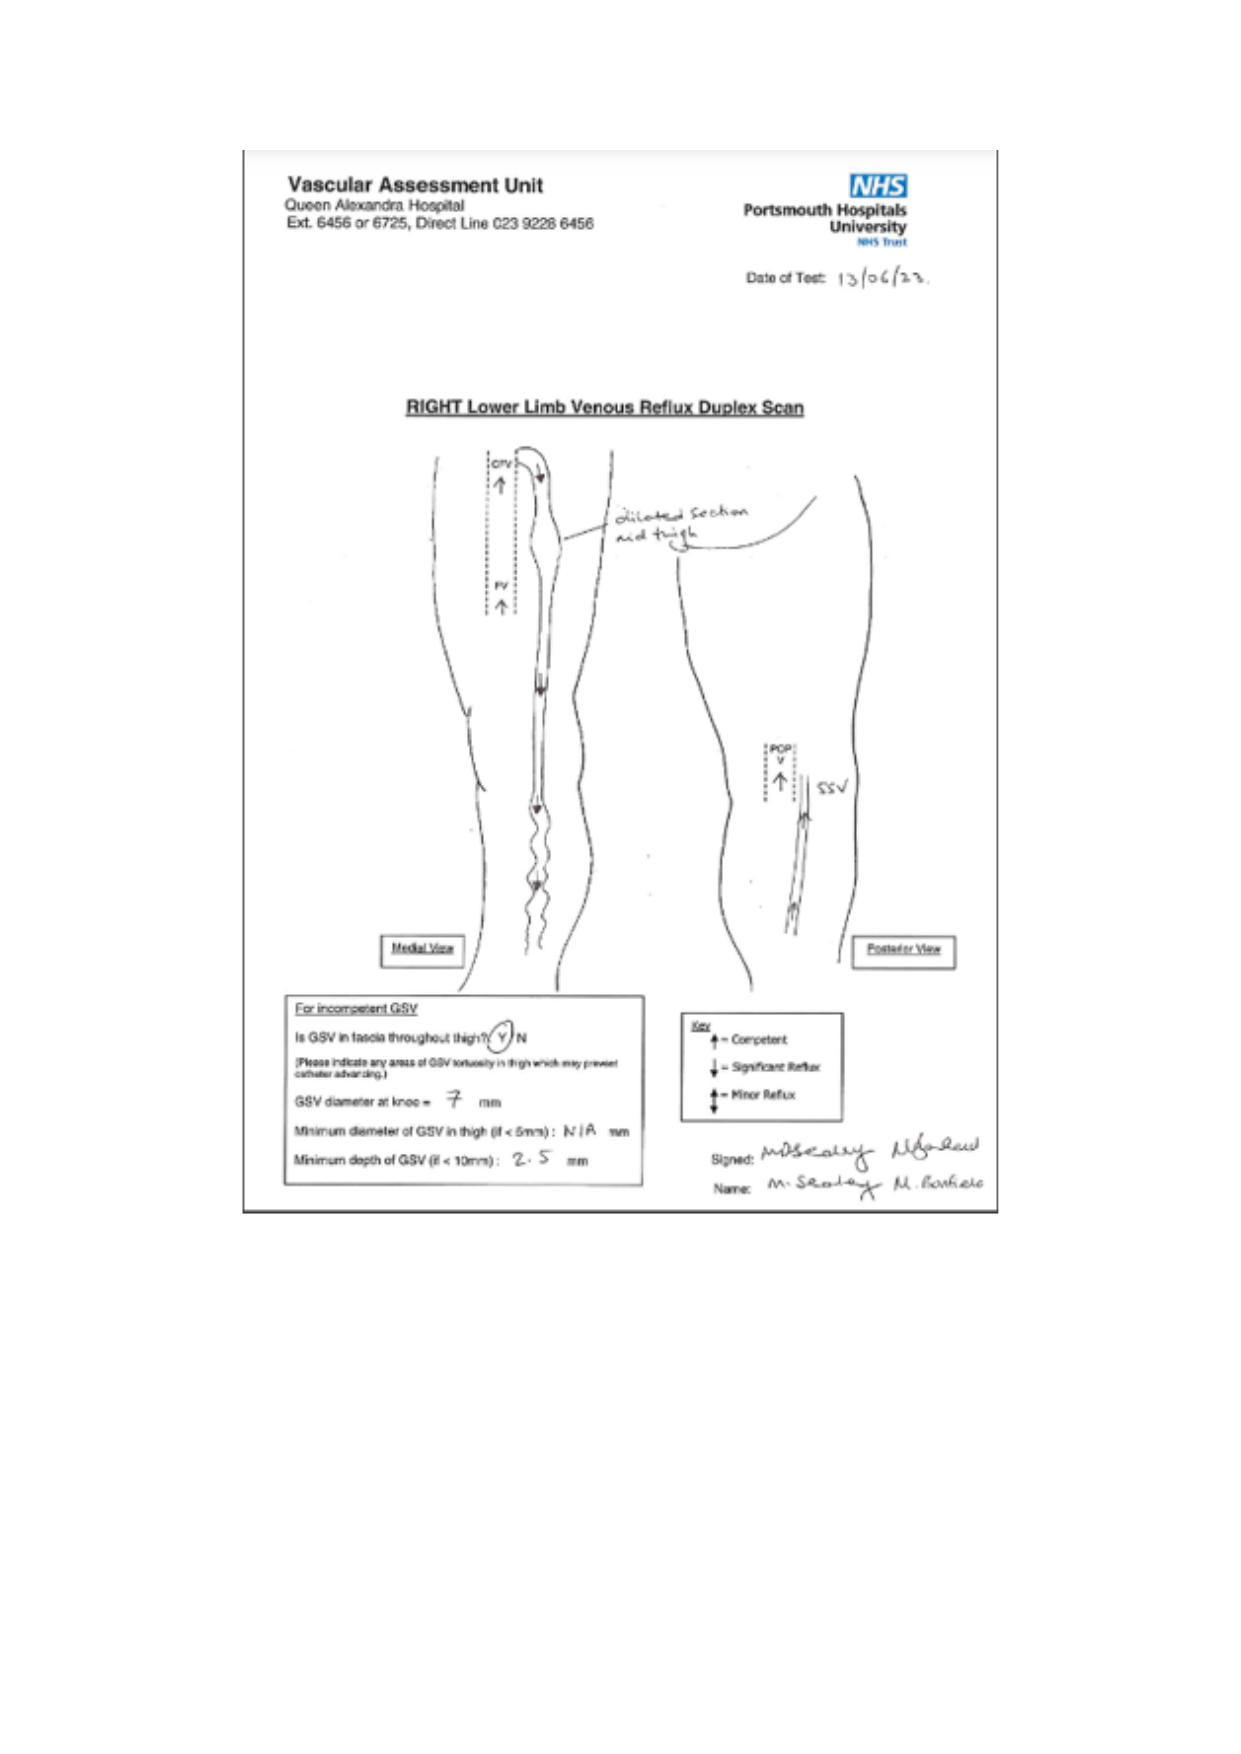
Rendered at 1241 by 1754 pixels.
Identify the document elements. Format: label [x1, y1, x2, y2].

picture [242, 150, 999, 1216]
